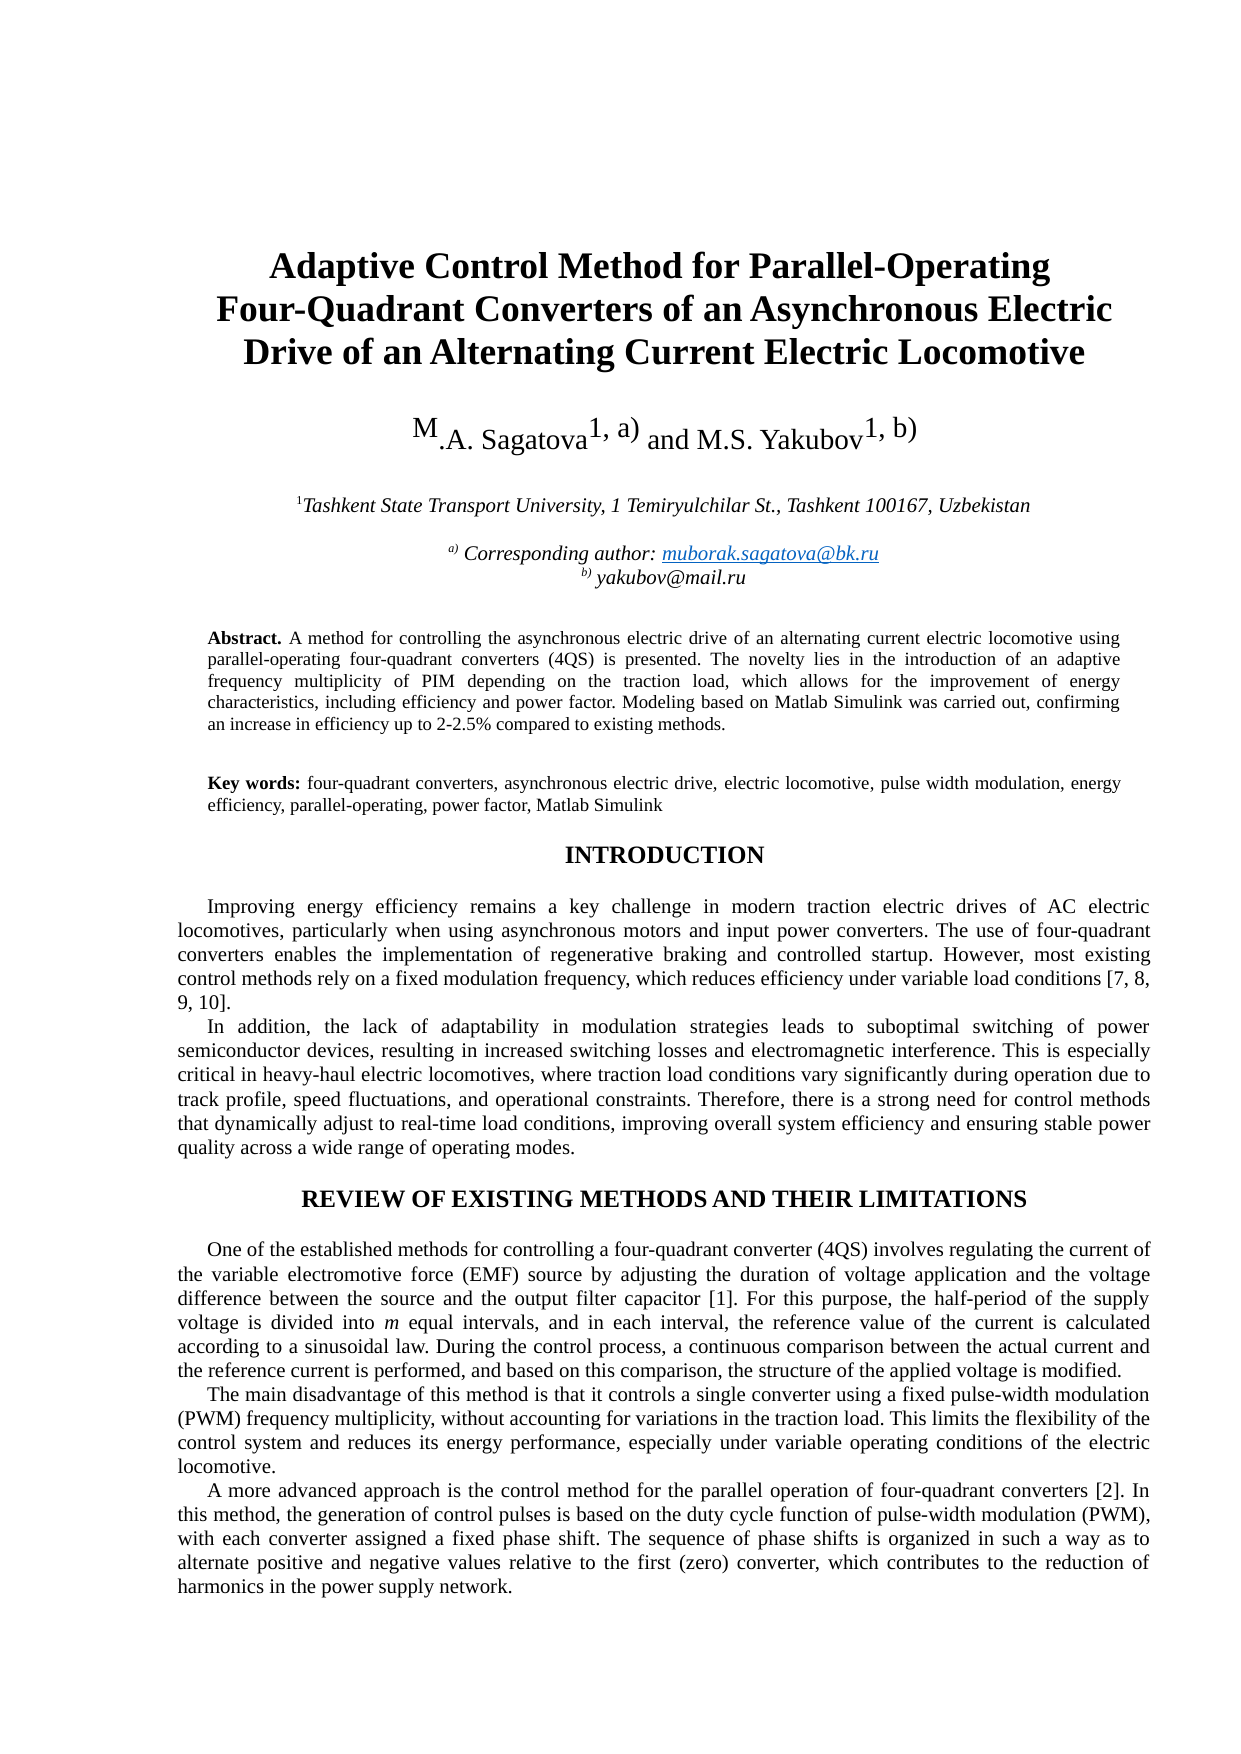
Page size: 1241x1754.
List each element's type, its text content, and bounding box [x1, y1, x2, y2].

list a) Corresponding author: muborak.sagatova@bk.ru b) yakubov@mail.ru [177, 541, 1152, 589]
text One of the established methods for controlling a four-quadrant converter (4QS) involves regulating the current of the variable electromotive force (EMF) source by adjusting the duration of voltage application and the voltage difference between the source and the output filter capacitor [1]. For this purpose, the half-period of the supply voltage is divided into m equal intervals, and in each interval, the reference value of the current is calculated according to a sinusoidal law. During the control process, a continuous comparison between the actual current and the reference current is performed, and based on this comparison, the structure of the applied voltage is modified. [177, 1237, 1152, 1382]
text Improving energy efficiency remains a key challenge in modern traction electric drives of AC electric locomotives, particularly when using asynchronous motors and input power converters. The use of four-quadrant converters enables the implementation of regenerative braking and controlled startup. However, most existing control methods rely on a fixed modulation frequency, which reduces efficiency under variable load conditions [7, 8, 9, 10]. [177, 894, 1152, 1014]
text Abstract. A method for controlling the asynchronous electric drive of an alternating current electric locomotive using parallel-operating four-quadrant converters (4QS) is presented. The novelty lies in the introduction of an adaptive frequency multiplicity of PIM depending on the traction load, which allows for the improvement of energy characteristics, including efficiency and power factor. Modeling based on Matlab Simulink was carried out, confirming an increase in efficiency up to 2-2.5% compared to existing methods. [207, 627, 1122, 734]
text In addition, the lack of adaptability in modulation strategies leads to suboptimal switching of power semiconductor devices, resulting in increased switching losses and electromagnetic interference. This is especially critical in heavy-haul electric locomotives, where traction load conditions vary significantly during operation due to track profile, speed fluctuations, and operational constraints. Therefore, there is a strong need for control methods that dynamically adjust to real-time load conditions, improving overall system efficiency and ensuring stable power quality across a wide range of operating modes. [177, 1014, 1152, 1159]
text Adaptive Control Method for Parallel-Operating Four-Quadrant Converters of an Asynchronous Electric Drive of an Alternating Current Electric Locomotive [177, 243, 1152, 372]
text M.A. Sagatova1, a) and M.S. Yakubov1, b) [177, 410, 1152, 456]
list REVIEW OF EXISTING METHODS AND THEIR LIMITATIONS [177, 1184, 1152, 1212]
list INTRODUCTION [177, 840, 1152, 869]
text A more advanced approach is the control method for the parallel operation of four-quadrant converters [2]. In this method, the generation of control pulses is based on the duty cycle function of pulse-width modulation (PWM), with each converter assigned a fixed phase shift. The sequence of phase shifts is organized in such a way as to alternate positive and negative values relative to the first (zero) converter, which contributes to the reduction of harmonics in the power supply network. [177, 1478, 1152, 1598]
text 1Tashkent State Transport University, 1 Temiryulchilar St., Tashkent 100167, Uzbekistan [177, 493, 1152, 517]
text Key words: four-quadrant converters, asynchronous electric drive, electric locomotive, pulse width modulation, energy efficiency, parallel-operating, power factor, Matlab Simulink [207, 772, 1122, 815]
text The main disadvantage of this method is that it controls a single converter using a fixed pulse-width modulation (PWM) frequency multiplicity, without accounting for variations in the traction load. This limits the flexibility of the control system and reduces its energy performance, especially under variable operating conditions of the electric locomotive. [177, 1382, 1152, 1478]
